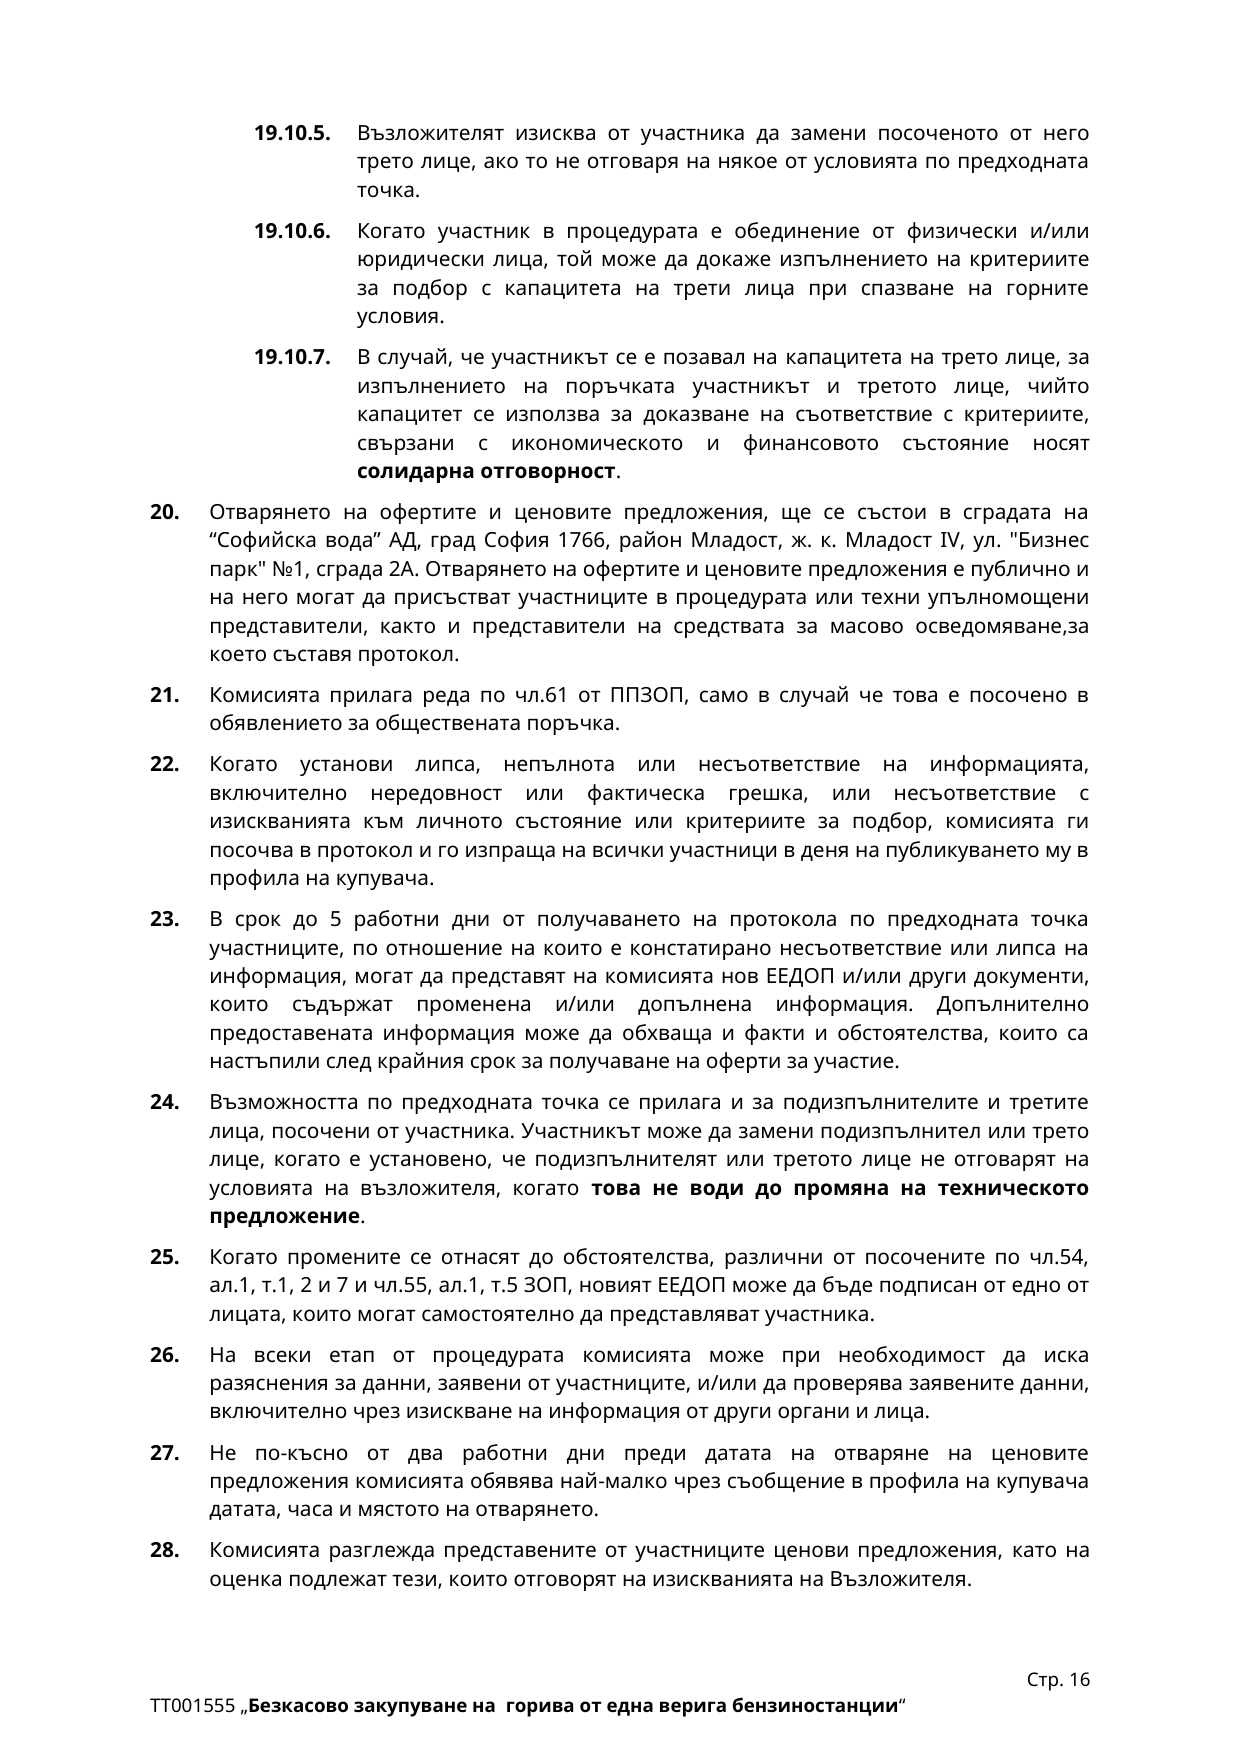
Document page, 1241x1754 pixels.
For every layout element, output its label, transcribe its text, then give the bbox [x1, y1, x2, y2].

list Отварянето на офертите и ценовите предложения, ще се състои в сградата на “Софийска вода” АД, град София 1766, район Младост, ж. к. Младост ІV, ул. "Бизнес парк" №1, сграда 2А. Отварянето на офертите и ценовите предложения е публично и на него могат да присъстват участниците в процедурата или техни упълномощени представители, както и представители на средствата за масово осведомяване,за което съставя протокол. [150, 497, 1090, 668]
list На всеки етап от процедурата комисията може при необходимост да иска разяснения за данни, заявени от участниците, и/или да проверява заявените данни, включително чрез изискване на информация от други органи и лица. [150, 1340, 1090, 1425]
list В срок до 5 работни дни от получаването на протокола по предходната точка участниците, по отношение на които е констатирано несъответствие или липса на информация, могат да представят на комисията нов ЕЕДОП и/или други документи, които съдържат променена и/или допълнена информация. Допълнително предоставената информация може да обхваща и факти и обстоятелства, които са настъпили след крайния срок за получаване на оферти за участие. [150, 904, 1090, 1075]
list Когато участник в процедурата е обединение от физически и/или юридически лица, той може да докаже изпълнението на критериите за подбор с капацитета на трети лица при спазване на горните условия. [253, 216, 1090, 330]
list Не по-късно от два работни дни преди датата на отваряне на ценовите предложения комисията обявява най-малко чрез съобщение в профила на купувача датата, часа и мястото на отварянето. [150, 1438, 1090, 1523]
list Възложителят изисква от участника да замени посоченото от него трето лице, ако то не отговаря на някое от условията по предходната точка. [253, 118, 1090, 203]
list В случай, че участникът се е позавал на капацитета на трето лице, за изпълнението на поръчката участникът и третото лице, чийто капацитет се използва за доказване на съответствие с критериите, свързани с икономическото и финансовото състояние носят солидарна отговорност. [253, 342, 1090, 484]
list Когато промените се отнасят до обстоятелства, различни от посочените по чл.54, ал.1, т.1, 2 и 7 и чл.55, ал.1, т.5 ЗОП, новият ЕЕДОП може да бъде подписан от едно от лицата, които могат самостоятелно да представляват участника. [150, 1242, 1090, 1327]
list Комисията прилага реда по чл.61 от ППЗОП, само в случай че това е посочено в обявлението за обществената поръчка. [150, 680, 1090, 737]
list Възможността по предходната точка се прилага и за подизпълнителите и третите лица, посочени от участника. Участникът може да замени подизпълнител или трето лице, когато е установено, че подизпълнителят или третото лице не отговарят на условията на възложителя, когато това не води до промяна на техническото предложение. [150, 1087, 1090, 1229]
list Комисията разглежда представените от участниците ценови предложения, като на оценка подлежат тези, които отговорят на изискванията на Възложителя. [150, 1535, 1090, 1592]
list Когато установи липса, непълнота или несъответствие на информацията, включително нередовност или фактическа грешка, или несъответствие с изискванията към личното състояние или критериите за подбор, комисията ги посочва в протокол и го изпраща на всички участници в деня на публикуването му в профила на купувача. [150, 749, 1090, 892]
